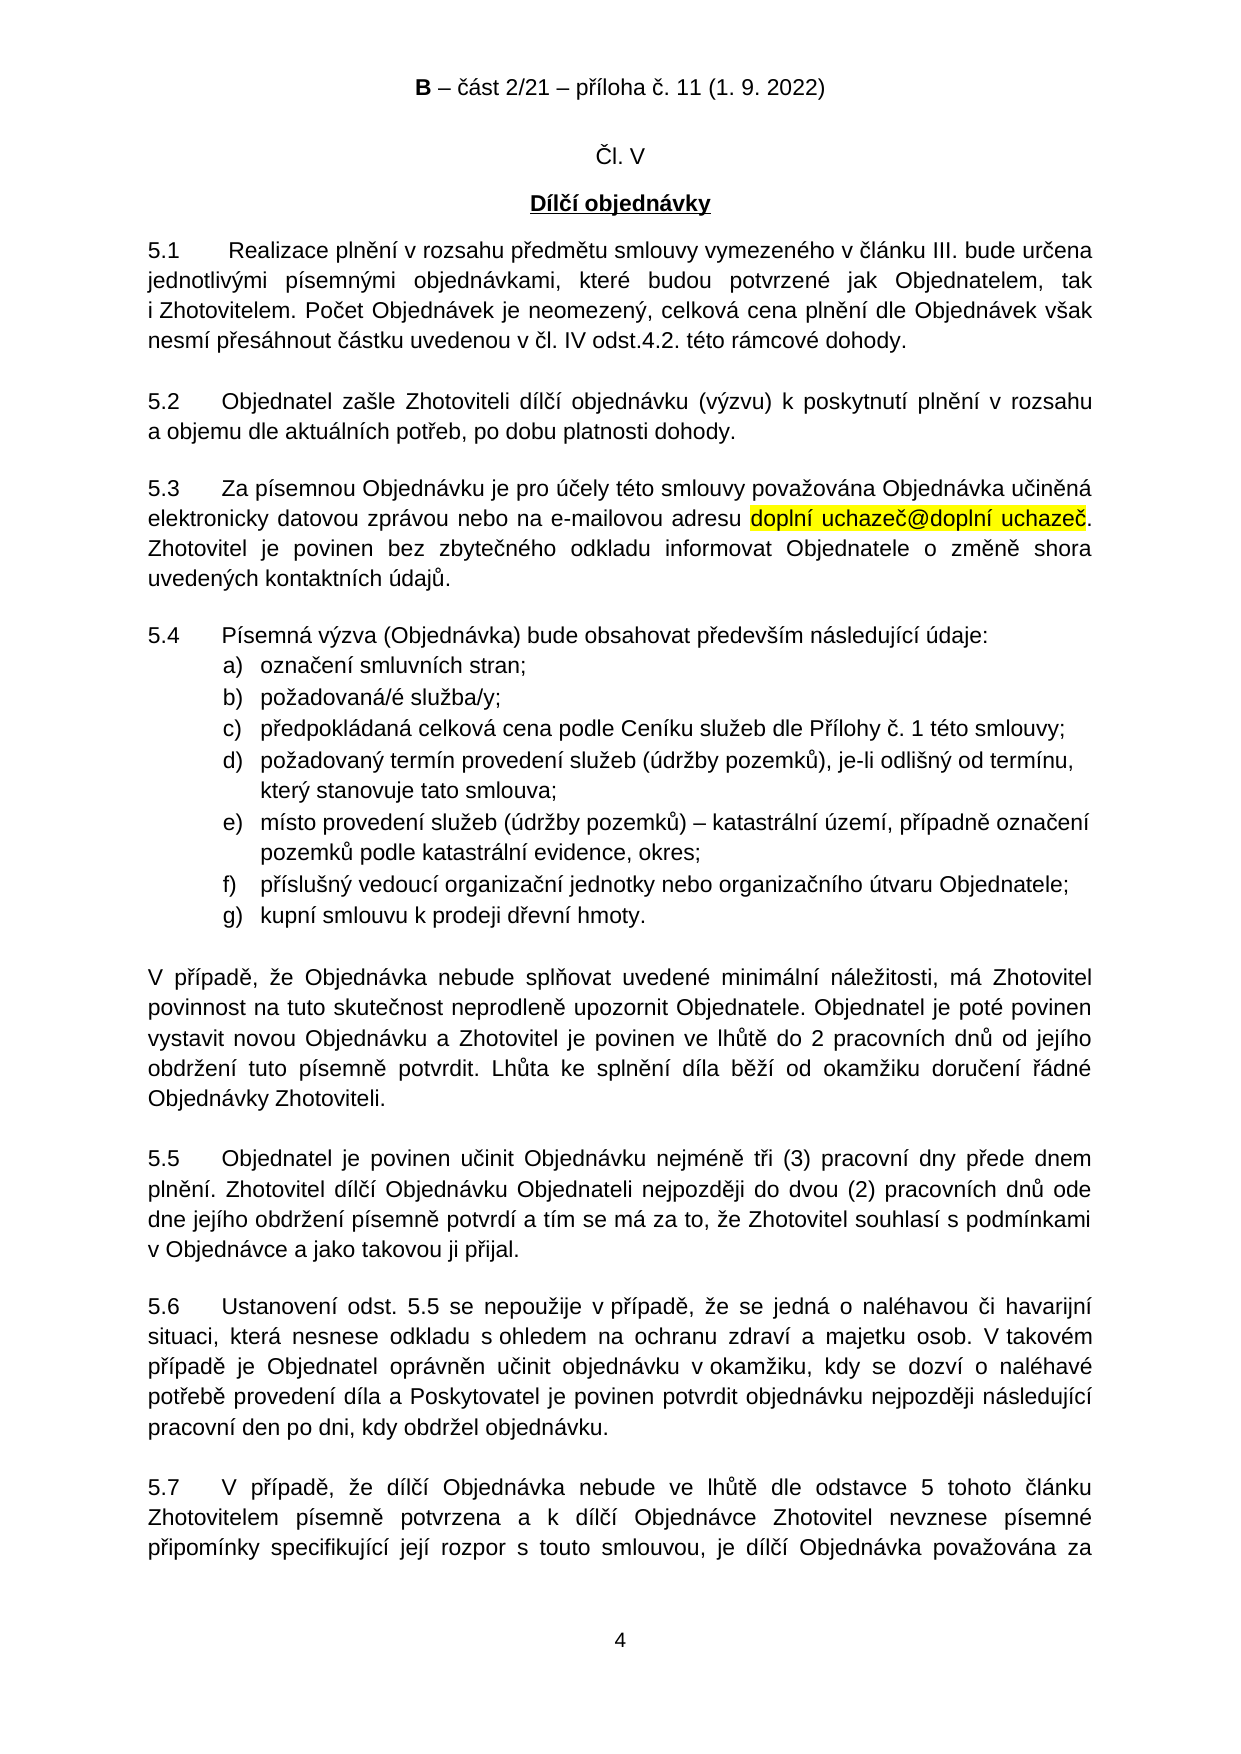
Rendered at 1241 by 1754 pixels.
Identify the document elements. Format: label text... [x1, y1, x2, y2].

list kupní smlouvu k prodeji dřevní hmoty. [223, 902, 1093, 929]
list Písemná výzva (Objednávka) bude obsahovat především následující údaje: [148, 622, 1093, 648]
text Čl. V [148, 143, 1093, 169]
list Objednatel je povinen učinit Objednávku nejméně tři (3) pracovní dny přede dnem plnění. Zhotovitel dílčí Objednávku Objednateli nejpozději do dvou (2) pracovních dnů ode dne jejího obdržení písemně potvrdí a tím se má za to, že Zhotovitel souhlasí s podmínkami v Objednávce a jako takovou ji přijal. [148, 1145, 1093, 1262]
list místo provedení služeb (údržby pozemků) – katastrální území, případně označení pozemků podle katastrální evidence, okres; [223, 809, 1093, 865]
list předpokládaná celková cena podle Ceníku služeb dle Přílohy č. 1 této smlouvy; [223, 715, 1093, 742]
list označení smluvních stran; [223, 652, 1093, 678]
list Za písemnou Objednávku je pro účely této smlouvy považována Objednávka učiněná elektronicky datovou zprávou nebo na e-mailovou adresu doplní uchazeč@doplní uchazeč. Zhotovitel je povinen bez zbytečného odkladu informovat Objednatele o změně shora uvedených kontaktních údajů. [148, 474, 1093, 591]
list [148, 1474, 1093, 1561]
text Dílčí objednávky [148, 190, 1093, 216]
list příslušný vedoucí organizační jednotky nebo organizačního útvaru Objednatele; [223, 871, 1093, 897]
list V případě, že Objednávka nebude splňovat uvedené minimální náležitosti, má Zhotovitel povinnost na tuto skutečnost neprodleně upozornit Objednatele. Objednatel je poté povinen vystavit novou Objednávku a Zhotovitel je povinen ve lhůtě do 2 pracovních dnů od jejího obdržení tuto písemně potvrdit. Lhůta ke splnění díla běží od okamžiku doručení řádné Objednávky Zhotoviteli. [148, 964, 1093, 1111]
list Objednatel zašle Zhotoviteli dílčí objednávku (výzvu) k poskytnutí plnění v rozsahu a objemu dle aktuálních potřeb, po dobu platnosti dohody. [148, 388, 1093, 444]
list požadovaný termín provedení služeb (údržby pozemků), je-li odlišný od termínu, který stanovuje tato smlouva; [223, 747, 1093, 803]
list požadovaná/é služba/y; [223, 683, 1093, 710]
list Ustanovení odst. 5.5 se nepoužije v případě, že se jedná o naléhavou či havarijní situaci, která nesnese odkladu s ohledem na ochranu zdraví a majetku osob. V takovém případě je Objednatel oprávněn učinit objednávku v okamžiku, kdy se dozví o naléhavé potřebě provedení díla a Poskytovatel je povinen potvrdit objednávku nejpozději následující pracovní den po dni, kdy obdržel objednávku. [148, 1293, 1093, 1440]
list Realizace plnění v rozsahu předmětu smlouvy vymezeného v článku III. bude určena jednotlivými písemnými objednávkami, které budou potvrzené jak Objednatelem, tak i Zhotovitelem. Počet Objednávek je neomezený, celková cena plnění dle Objednávek však nesmí přesáhnout částku uvedenou v čl. IV odst.4.2. této rámcové dohody. [148, 237, 1093, 354]
